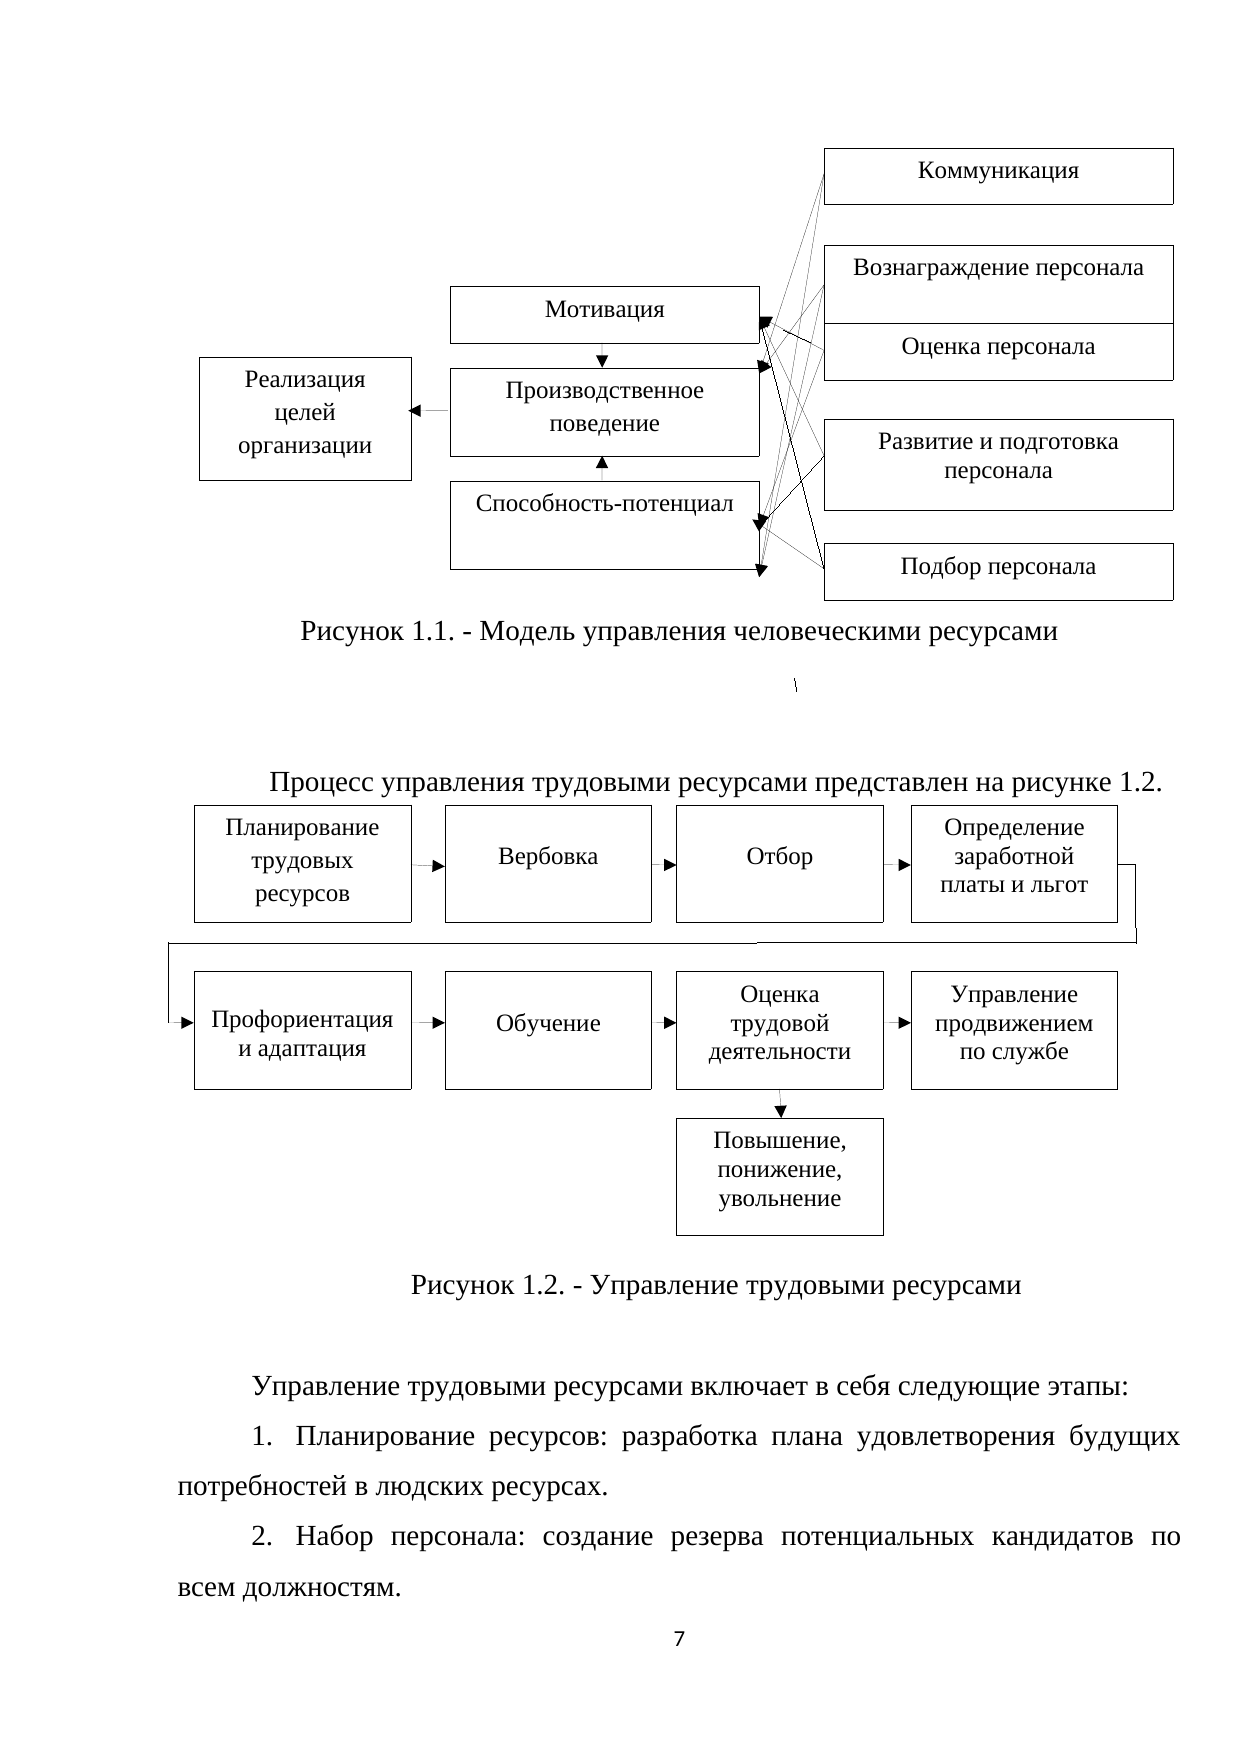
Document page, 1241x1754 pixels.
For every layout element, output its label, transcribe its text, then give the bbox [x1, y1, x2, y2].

list Набор персонала: создание резерва потенциальных кандидатов по всем должностям. [177, 1518, 1181, 1602]
list Планирование ресурсов: разработка плана удовлетворения будущих потребностей в людских ресурсах. [177, 1418, 1181, 1502]
text Управление трудовыми ресурсами включает в себя следующие этапы: [177, 1368, 1181, 1401]
text Рисунок 1.2. - Управление трудовыми ресурсами [177, 1267, 1181, 1301]
text Рисунок 1.1. - Модель управления человеческими ресурсами [177, 613, 1181, 646]
text Процесс управления трудовыми ресурсами представлен на рисунке 1.2. [177, 764, 1181, 797]
